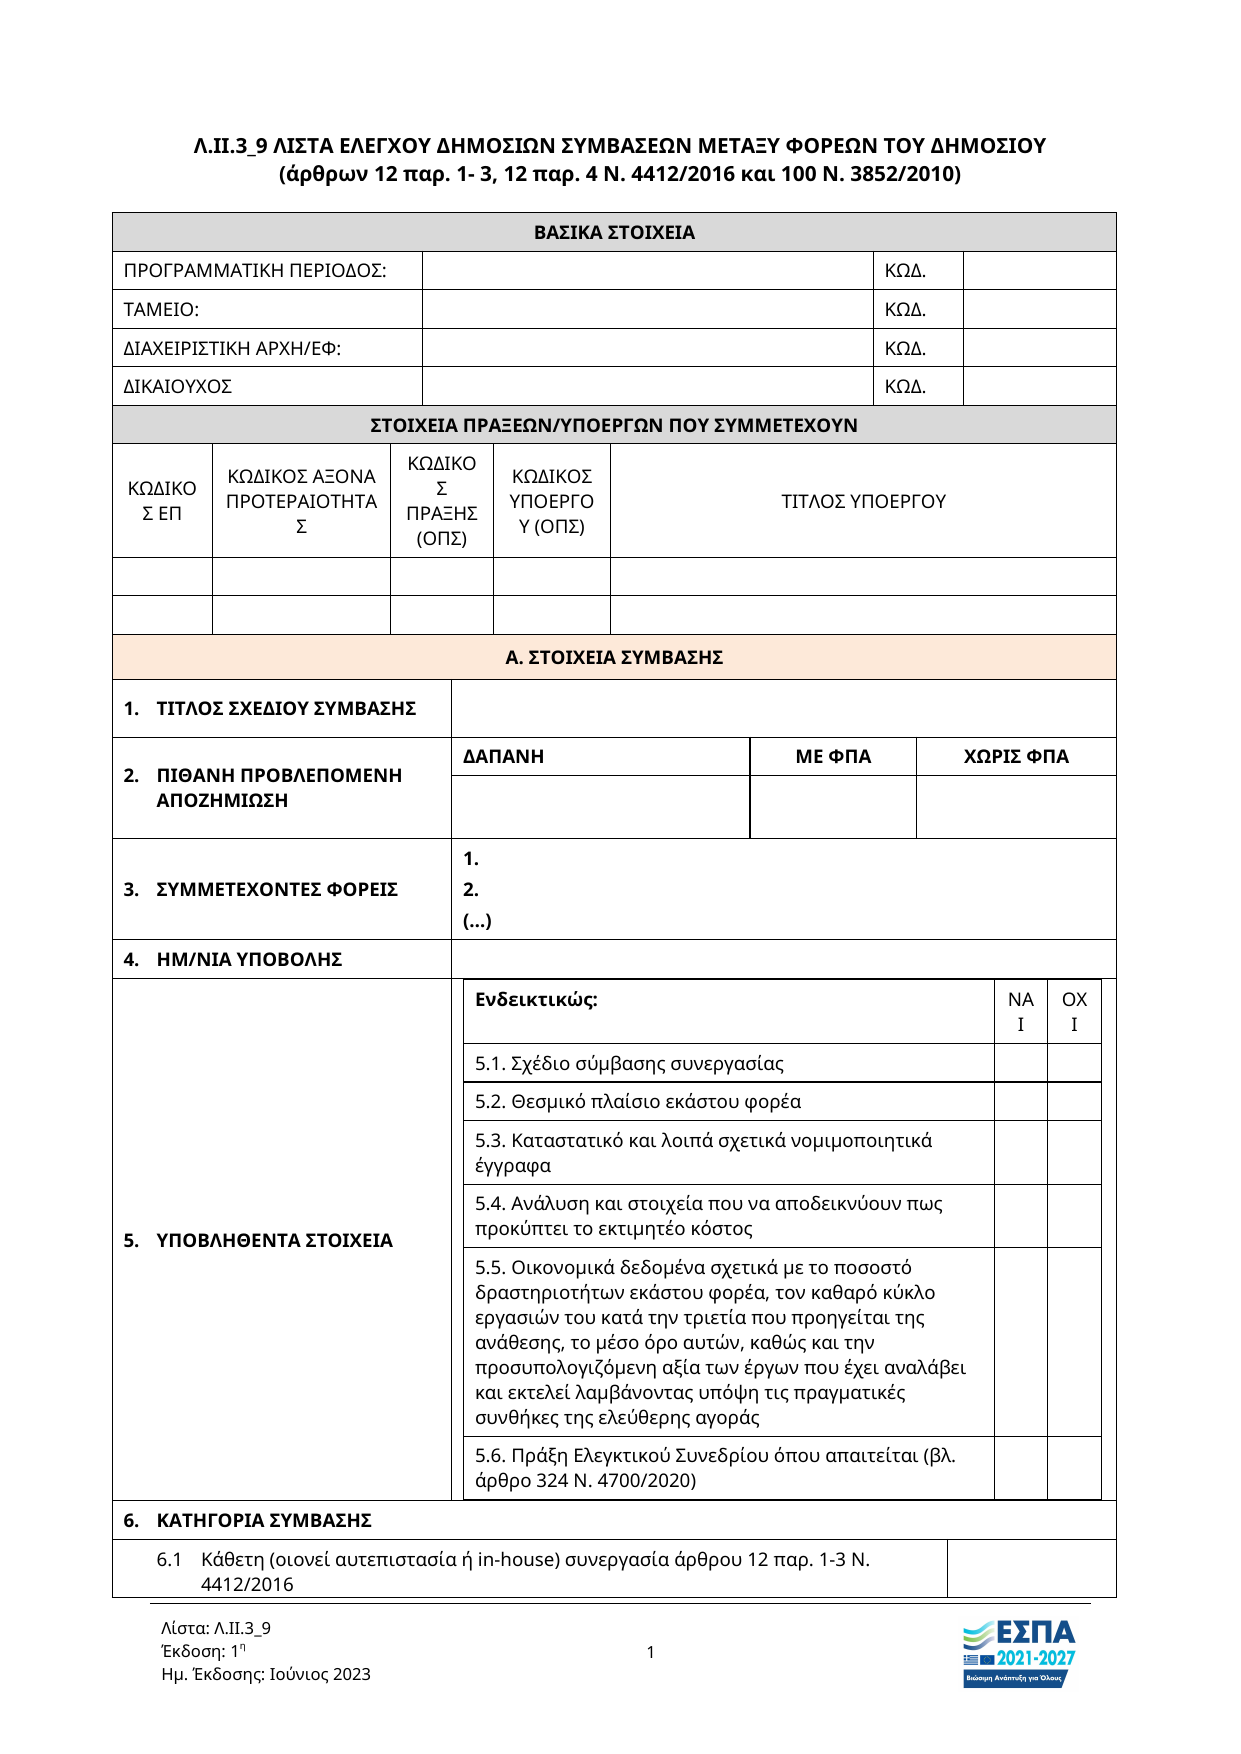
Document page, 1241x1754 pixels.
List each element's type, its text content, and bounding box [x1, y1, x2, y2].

table_cell [464, 1083, 994, 1120]
table_cell ΔΙΑΧΕΙΡΙΣΤΙΚΗ ΑΡΧΗ/ΕΦ: [113, 329, 422, 366]
table_cell ΣΥΜΜΕΤΕΧΟΝΤΕΣ ΦΟΡΕΙΣ [113, 839, 451, 939]
table_cell [464, 1248, 994, 1436]
table_cell ΔΑΠΑΝΗ [452, 738, 749, 775]
table_cell [1048, 1437, 1101, 1499]
table_cell [1048, 980, 1101, 1043]
table_cell [964, 329, 1116, 366]
table_cell ΤΑΜΕΙΟ: [113, 290, 422, 328]
table_cell ΚΑΤΗΓΟΡΙΑ ΣΥΜΒΑΣΗΣ [113, 1501, 1116, 1539]
table_cell [1048, 1185, 1101, 1247]
table_cell [1048, 1248, 1101, 1436]
table_cell ΚΩΔ. [874, 367, 963, 405]
table_cell [995, 1083, 1047, 1120]
table_cell ΚΩΔ. [874, 329, 963, 366]
table_cell [948, 1540, 1116, 1597]
table_cell [964, 252, 1116, 289]
table_cell [464, 1044, 994, 1081]
table_cell Κάθετη (οιονεί αυτεπιστασία ή in-house) συνεργασία άρθρου 12 παρ. 1-3 Ν. 4412/2016 [113, 1540, 947, 1597]
table_cell [213, 596, 390, 634]
table_cell ΚΩΔΙΚΟΣ ΕΠ [113, 444, 212, 557]
table_cell Α. ΣΤΟΙΧΕΙΑ ΣΥΜΒΑΣΗΣ [113, 635, 1116, 679]
table_cell [391, 558, 493, 595]
table_cell [452, 680, 1116, 737]
table_cell [113, 558, 212, 595]
text (άρθρων 12 παρ. 1- 3, 12 παρ. 4 Ν. 4412/2016 και 100 Ν. 3852/2010) [130, 159, 1110, 188]
table_cell [423, 329, 873, 366]
table_cell [494, 558, 610, 595]
text Λ.ΙΙ.3_9 ΛΙΣΤΑ ΕΛΕΓΧΟΥ ΔΗΜΟΣΙΩΝ ΣΥΜΒΑΣΕΩΝ ΜΕΤΑΞΥ ΦΟΡΕΩΝ ΤΟΥ ΔΗΜΟΣΙΟΥ [130, 131, 1110, 159]
table_cell [995, 1044, 1047, 1081]
table_cell [995, 1121, 1047, 1184]
table_cell [452, 940, 1116, 978]
table_cell ΜΕ ΦΠΑ [751, 738, 916, 775]
table_cell [464, 980, 994, 1043]
table_cell [995, 980, 1047, 1043]
table_cell [995, 1437, 1047, 1499]
table_cell ΥΠΟΒΛΗΘΕΝΤΑ ΣΤΟΙΧΕΙΑ [113, 979, 451, 1500]
table_cell [917, 776, 1116, 838]
table_cell [964, 367, 1116, 405]
table_cell [611, 558, 1116, 595]
table_cell [494, 596, 610, 634]
table_cell [1048, 1121, 1101, 1184]
table_cell [452, 979, 463, 1500]
table_cell ΧΩΡΙΣ ΦΠΑ [917, 738, 1116, 775]
table_cell [423, 252, 873, 289]
table_cell [464, 1121, 994, 1184]
picture [957, 1616, 1080, 1692]
table_cell ΤΙΤΛΟΣ ΥΠΟΕΡΓΟΥ [611, 444, 1116, 557]
table_cell [113, 596, 212, 634]
table_cell [464, 1185, 994, 1247]
table_cell [391, 596, 493, 634]
table_cell ΚΩΔΙΚΟΣ ΑΞΟΝΑ ΠΡΟΤΕΡΑΙΟΤΗΤΑΣ [213, 444, 390, 557]
table_cell [1048, 1083, 1101, 1120]
table_cell ΠΙΘΑΝΗ ΠΡΟΒΛΕΠΟΜΕΝΗ ΑΠΟΖΗΜΙΩΣΗ [113, 738, 451, 838]
table_cell ΚΩΔΙΚΟΣ ΠΡΑΞΗΣ (ΟΠΣ) [391, 444, 493, 557]
table_cell [751, 776, 916, 838]
table_cell [423, 290, 873, 328]
table_cell ΚΩΔΙΚΟΣ ΥΠΟΕΡΓΟΥ (ΟΠΣ) [494, 444, 610, 557]
table_cell [464, 1437, 994, 1499]
table_cell [995, 1248, 1047, 1436]
table_cell [611, 596, 1116, 634]
table_cell ΚΩΔ. [874, 290, 963, 328]
table_cell [423, 367, 873, 405]
table_cell [1102, 979, 1116, 1500]
table_cell [452, 776, 749, 838]
table_cell ΔΙΚΑΙΟΥΧΟΣ [113, 367, 422, 405]
table_cell ΗΜ/ΝΙΑ ΥΠΟΒΟΛΗΣ [113, 940, 451, 978]
table_cell [964, 290, 1116, 328]
table_header ΒΑΣΙΚΑ ΣΤΟΙΧΕΙΑ [113, 213, 1116, 251]
table_cell ΤΙΤΛΟΣ ΣΧΕΔΙΟΥ ΣΥΜΒΑΣΗΣ [113, 680, 451, 737]
table_cell [995, 1185, 1047, 1247]
table_cell ΠΡΟΓΡΑΜΜΑΤΙΚΗ ΠΕΡΙΟΔΟΣ: [113, 252, 422, 289]
table_cell [213, 558, 390, 595]
table_cell 1. 2. (…) [452, 839, 1116, 939]
table_cell [1048, 1044, 1101, 1081]
table_cell ΣΤΟΙΧΕΙΑ ΠΡΑΞΕΩΝ/ΥΠΟΕΡΓΩΝ ΠΟΥ ΣΥΜΜΕΤΕΧΟΥΝ [113, 406, 1116, 443]
table_cell ΚΩΔ. [874, 252, 963, 289]
